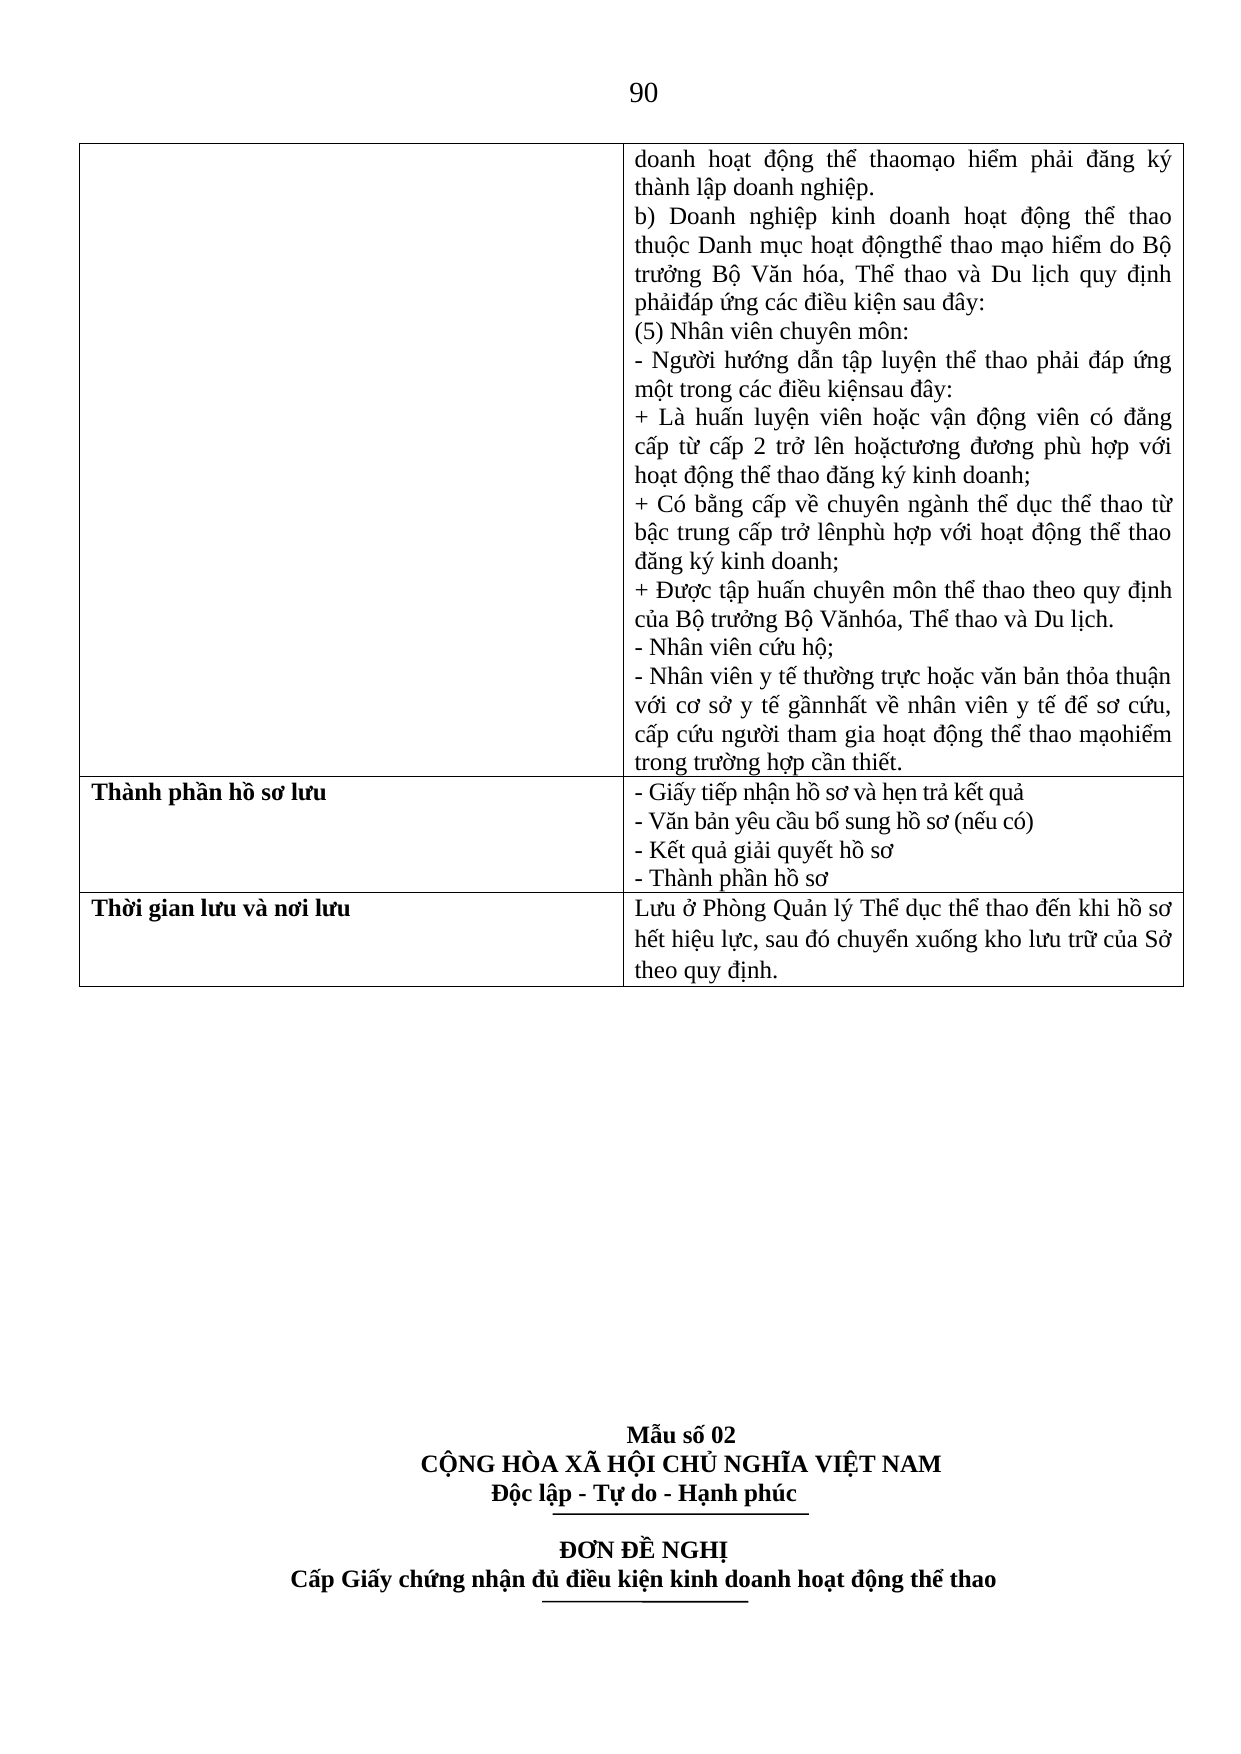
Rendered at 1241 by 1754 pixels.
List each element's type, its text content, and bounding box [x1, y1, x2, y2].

table_cell - Giấy tiếp nhận hồ sơ và hẹn trả kết quả - Văn bản yêu cầu bổ sung hồ sơ (nếu có) - Kết quả giải quyết hồ sơ - Thành phần hồ sơ [624, 777, 1183, 892]
table_cell Thời gian lưu và nơi lưu [80, 893, 623, 986]
text Mẫu số 02 [153, 1421, 1134, 1449]
table_cell Lưu ở Phòng Quản lý Thể dục thể thao đến khi hồ sơ hết hiệu lực, sau đó chuyển xuống kho lưu trữ của Sở theo quy định. [624, 893, 1183, 986]
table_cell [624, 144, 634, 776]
table_cell Thành phần hồ sơ lưu [80, 777, 623, 892]
text CỘNG HÒA XÃ HỘI CHỦ NGHĨA VIỆT NAM Độc lập - Tự do - Hạnh phúc ĐƠN ĐỀ NGHỊ Cấp Giấy chứng nhận đủ điều kiện kinh doanh hoạt động thể thao [153, 1449, 1134, 1621]
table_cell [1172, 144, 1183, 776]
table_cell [80, 144, 623, 776]
